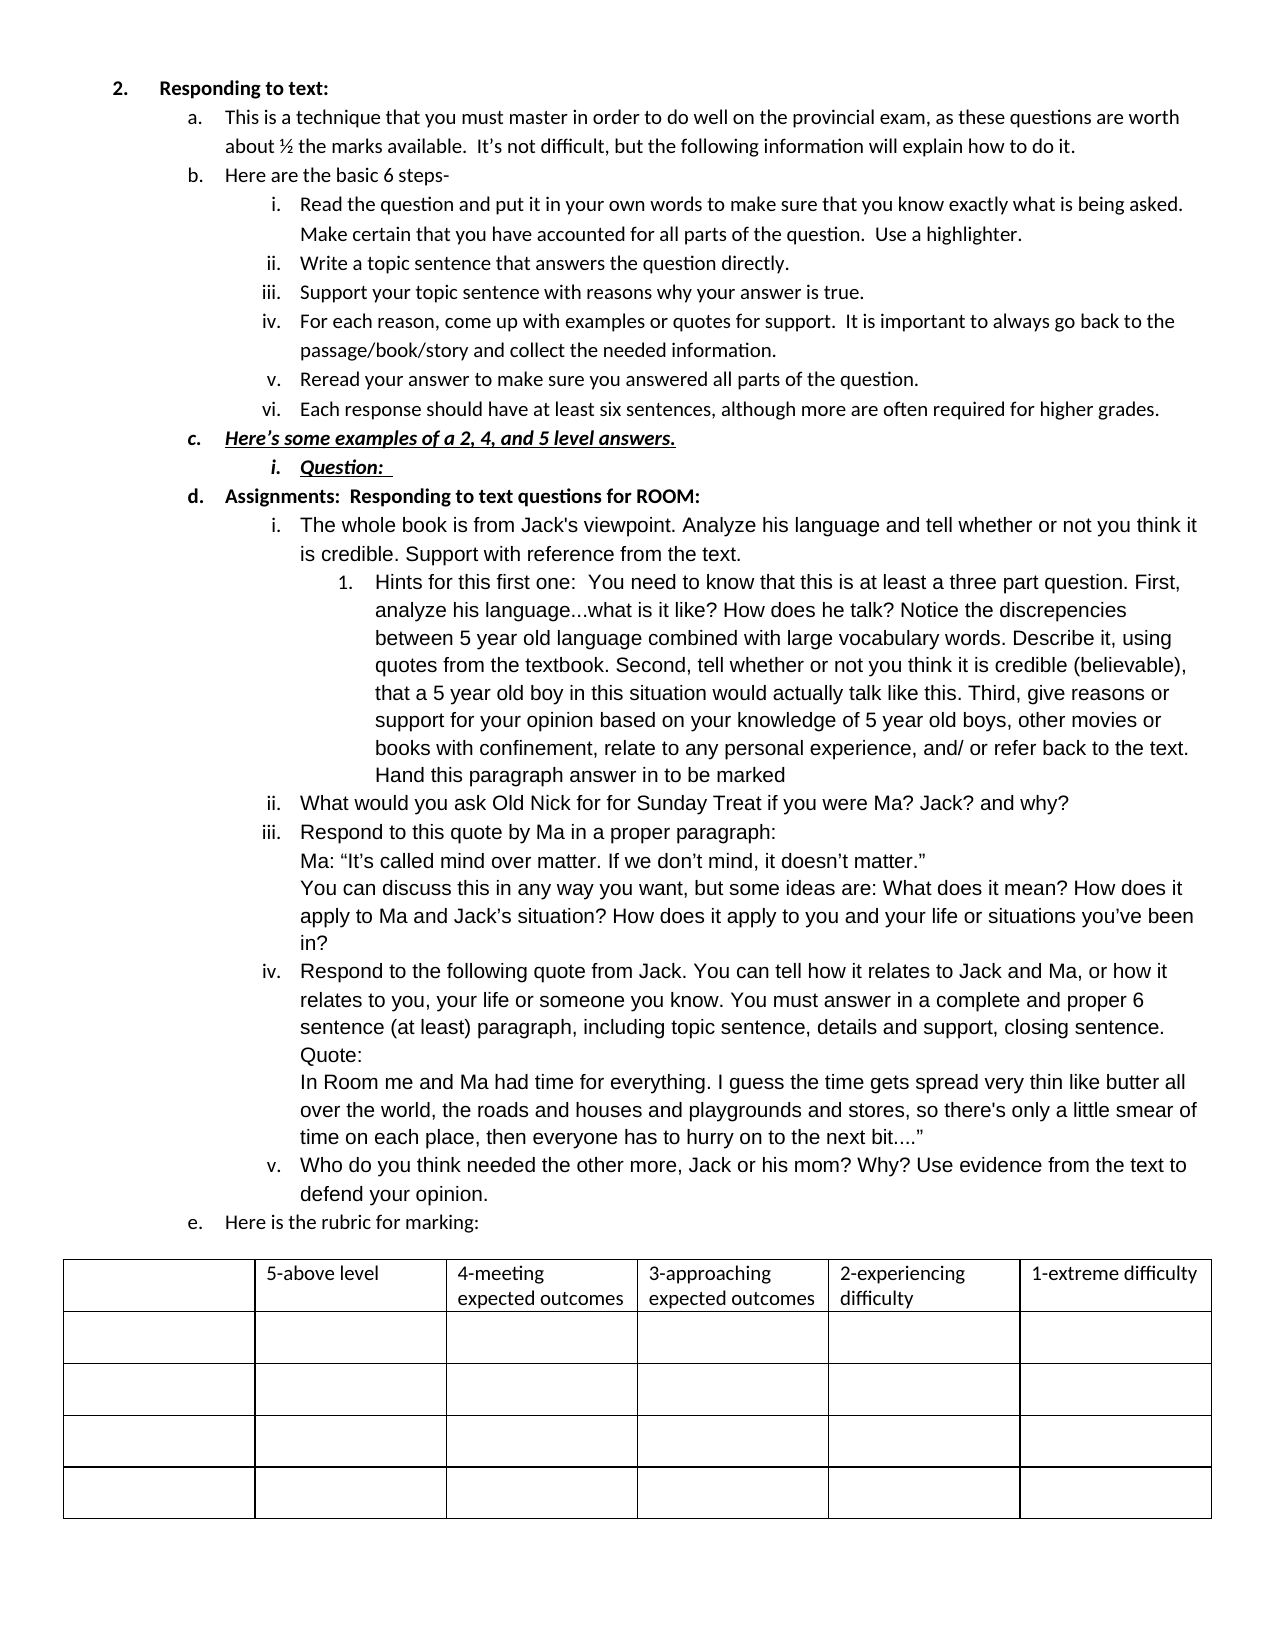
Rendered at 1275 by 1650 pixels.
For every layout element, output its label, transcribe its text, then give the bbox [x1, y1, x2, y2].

table_header 5-above level [256, 1260, 446, 1311]
table_cell [256, 1364, 446, 1414]
table_header 2-experiencing difficulty [829, 1260, 1019, 1311]
list Here’s some examples of a 2, 4, and 5 level answers. [187, 425, 1200, 450]
list Here are the basic 6 steps- [187, 162, 1200, 188]
table_cell [829, 1312, 1019, 1363]
list Each response should have at least six sentences, although more are often required for higher grades. [281, 396, 1200, 421]
table_cell [447, 1364, 637, 1414]
table_cell [256, 1416, 446, 1466]
list Support your topic sentence with reasons why your answer is true. [281, 279, 1200, 304]
list For each reason, come up with examples or quotes for support. It is important to always go back to the passage/book/story and collect the needed information. [281, 308, 1200, 363]
list Write a topic sentence that answers the question directly. [281, 250, 1200, 275]
list The whole book is from Jack's viewpoint. Analyze his language and tell whether or not you think it is credible. Support with reference from the text. [281, 512, 1200, 565]
table_cell [64, 1416, 254, 1466]
list Respond to the following quote from Jack. You can tell how it relates to Jack and Ma, or how it relates to you, your life or someone you know. You must answer in a complete and proper 6 sentence (at least) paragraph, including topic sentence, details and support, closing sentence. Quote: In Room me and Ma had time for everything. I guess the time gets spread very thin like butter all over the world, the roads and houses and playgrounds and stores, so there's only a little smear of time on each place, then everyone has to hurry on to the next bit....” [281, 958, 1200, 1149]
list Respond to this quote by Ma in a proper paragraph: Ma: “It’s called mind over matter. If we don’t mind, it doesn’t matter.” You can discuss this in any way you want, but some ideas are: What does it mean? How does it apply to Ma and Jack’s situation? How does it apply to you and your life or situations you’ve been in? [281, 819, 1200, 955]
table_cell [447, 1416, 637, 1466]
list Who do you think needed the other more, Jack or his mom? Why? Use evidence from the text to defend your opinion. [281, 1152, 1200, 1205]
list Assignments: Responding to text questions for ROOM: [187, 483, 1200, 509]
list Hints for this first one: You need to know that this is at least a three part question. First, analyze his language...what is it like? How does he talk? Notice the discrepencies between 5 year old language combined with large vocabulary words. Describe it, using quotes from the textbook. Second, tell whether or not you think it is credible (believable), that a 5 year old boy in this situation would actually talk like this. Third, give reasons or support for your opinion based on your knowledge of 5 year old boys, other movies or books with confinement, relate to any personal experience, and/ or refer back to the text. Hand this paragraph answer in to be marked [337, 569, 1200, 787]
table_cell [638, 1312, 828, 1363]
table_cell [638, 1364, 828, 1414]
table_header 1-extreme difficulty [1021, 1260, 1211, 1311]
list Responding to text: [112, 75, 1200, 100]
list This is a technique that you must master in order to do well on the provincial exam, as these questions are worth about ½ the marks available. It’s not difficult, but the following information will explain how to do it. [187, 104, 1200, 159]
list Question: [281, 454, 1209, 479]
table_cell [1021, 1416, 1211, 1466]
table_header [64, 1260, 254, 1311]
list What would you ask Old Nick for for Sunday Treat if you were Ma? Jack? and why? [281, 790, 1200, 816]
list Here is the rubric for marking: [187, 1209, 1200, 1234]
table_cell [1021, 1312, 1211, 1363]
table_cell [829, 1468, 1019, 1518]
table_cell [447, 1312, 637, 1363]
table_cell [829, 1416, 1019, 1466]
table_cell [1021, 1364, 1211, 1414]
list Reread your answer to make sure you answered all parts of the question. [281, 367, 1200, 392]
list Read the question and put it in your own words to make sure that you know exactly what is being asked. Make certain that you have accounted for all parts of the question. Use a highlighter. [281, 192, 1200, 246]
table_cell [638, 1416, 828, 1466]
table_cell [64, 1364, 254, 1414]
table_header 4-meeting expected outcomes [447, 1260, 637, 1311]
table_cell [829, 1364, 1019, 1414]
table_cell [256, 1468, 446, 1518]
table_cell [64, 1468, 254, 1518]
table_cell [447, 1468, 637, 1518]
table_cell [64, 1312, 254, 1363]
table_header 3-approaching expected outcomes [638, 1260, 828, 1311]
table_cell [1021, 1468, 1211, 1518]
table_cell [638, 1468, 828, 1518]
table_cell [256, 1312, 446, 1363]
